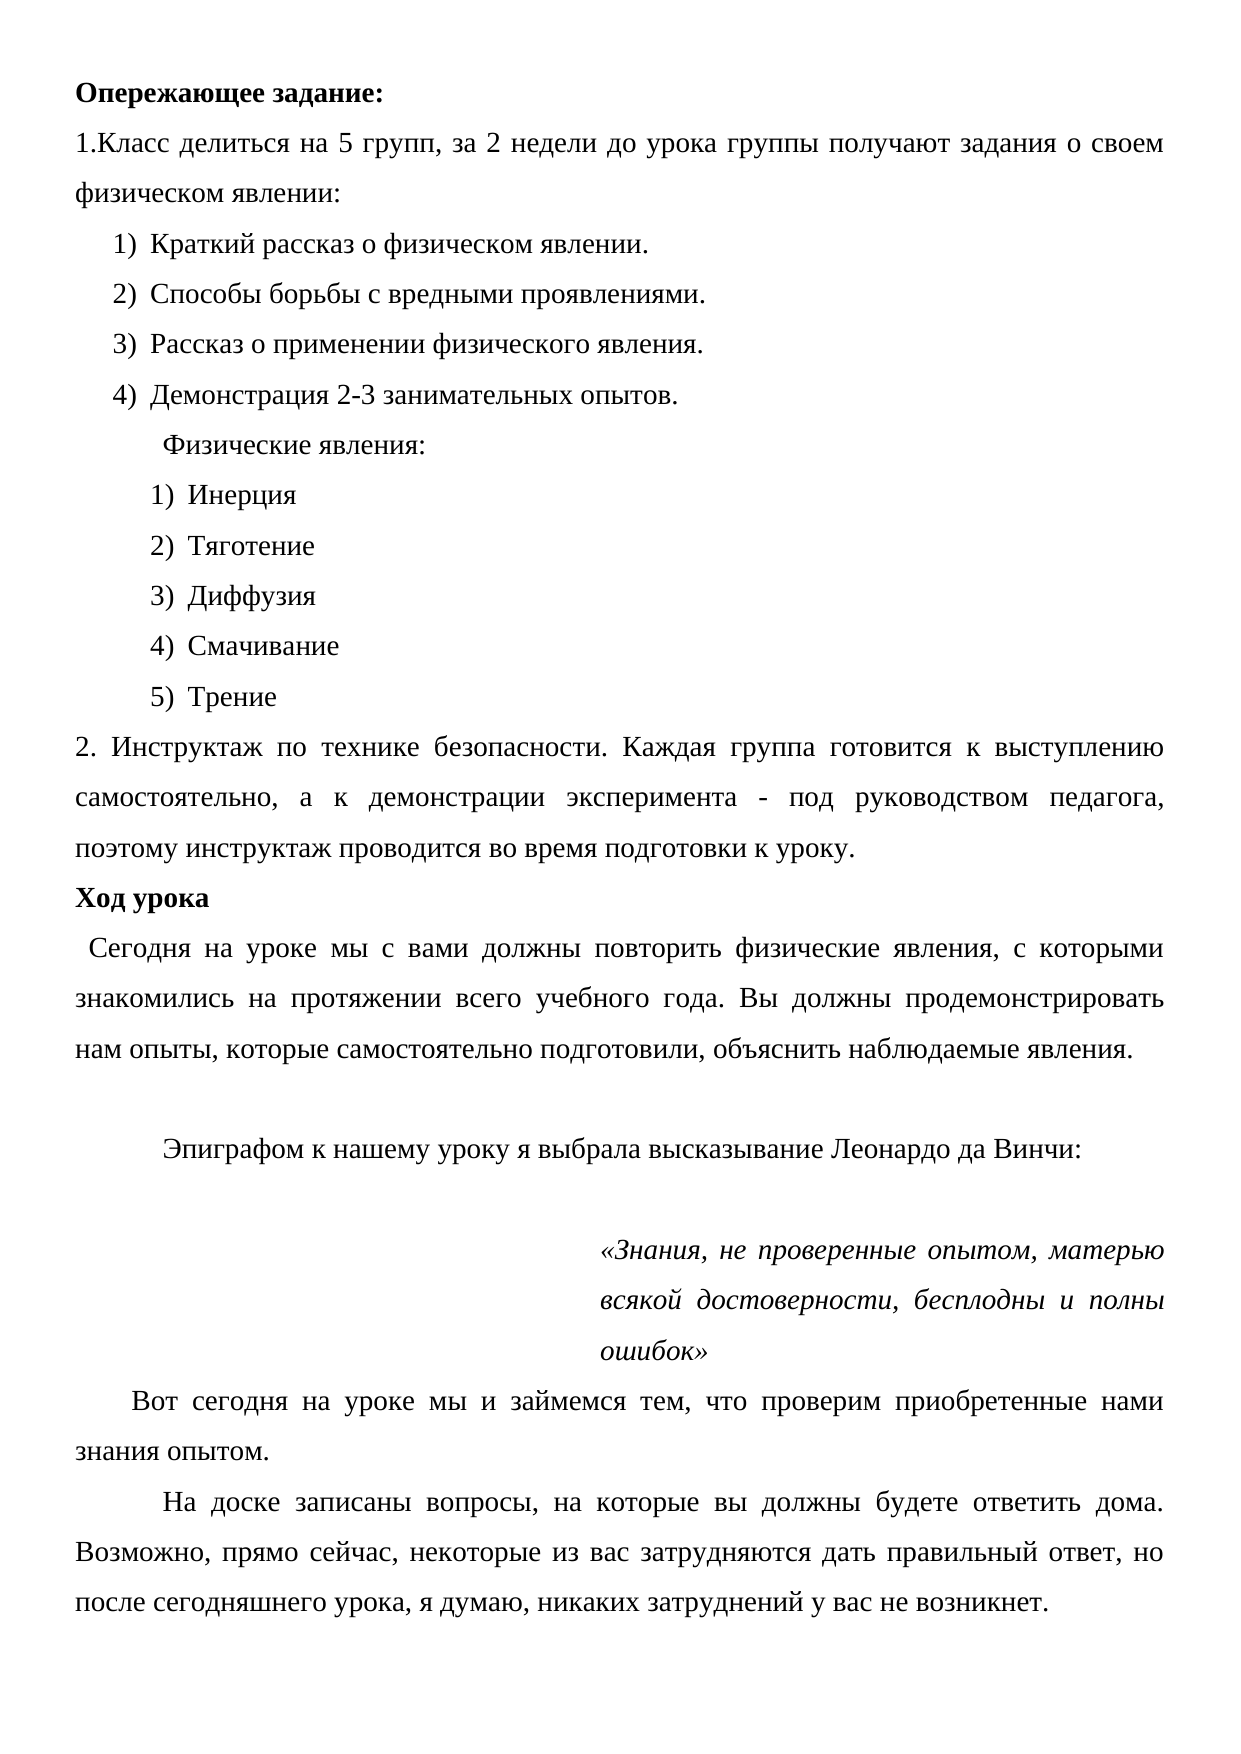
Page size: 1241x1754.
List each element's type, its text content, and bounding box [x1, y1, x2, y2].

list Тяготение [150, 528, 1165, 561]
text 2. Инструктаж по технике безопасности. Каждая группа готовится к выступлению самостоятельно, а к демонстрации эксперимента - под руководством педагога, поэтому инструктаж проводится во время подготовки к уроку. [75, 729, 1165, 863]
list Диффузия [150, 578, 1165, 612]
text Сегодня на уроке мы с вами должны повторить физические явления, с которыми знакомились на протяжении всего учебного года. Вы должны продемонстрировать нам опыты, которые самостоятельно подготовили, объяснить наблюдаемые явления. [75, 930, 1165, 1064]
list Способы борьбы с вредными проявлениями. [112, 276, 1165, 310]
text Физические явления: [75, 427, 1165, 461]
text Опережающее задание: [75, 75, 1165, 108]
list Краткий рассказ о физическом явлении. [112, 226, 1165, 259]
text Эпиграфом к нашему уроку я выбрала высказывание Леонардо да Винчи: [75, 1132, 1165, 1165]
list Трение [150, 679, 1165, 712]
text «Знания, не проверенные опытом, матерью всякой достоверности, бесплодны и полны ошибок» [600, 1232, 1165, 1366]
text Вот сегодня на уроке мы и займемся тем, что проверим приобретенные нами знания опытом. [75, 1383, 1165, 1467]
text Ход урока [75, 880, 1165, 913]
list Смачивание [150, 628, 1165, 662]
text На доске записаны вопросы, на которые вы должны будете ответить дома. Возможно, прямо сейчас, некоторые из вас затрудняются дать правильный ответ, но после сегодняшнего урока, я думаю, никаких затруднений у вас не возникнет. [75, 1484, 1165, 1618]
list Инерция [150, 477, 1165, 511]
list Рассказ о применении физического явления. [112, 327, 1165, 360]
list Демонстрация 2-3 занимательных опытов. [112, 377, 1165, 410]
text 1.Класс делиться на 5 групп, за 2 недели до урока группы получают задания о своем физическом явлении: [75, 125, 1165, 209]
